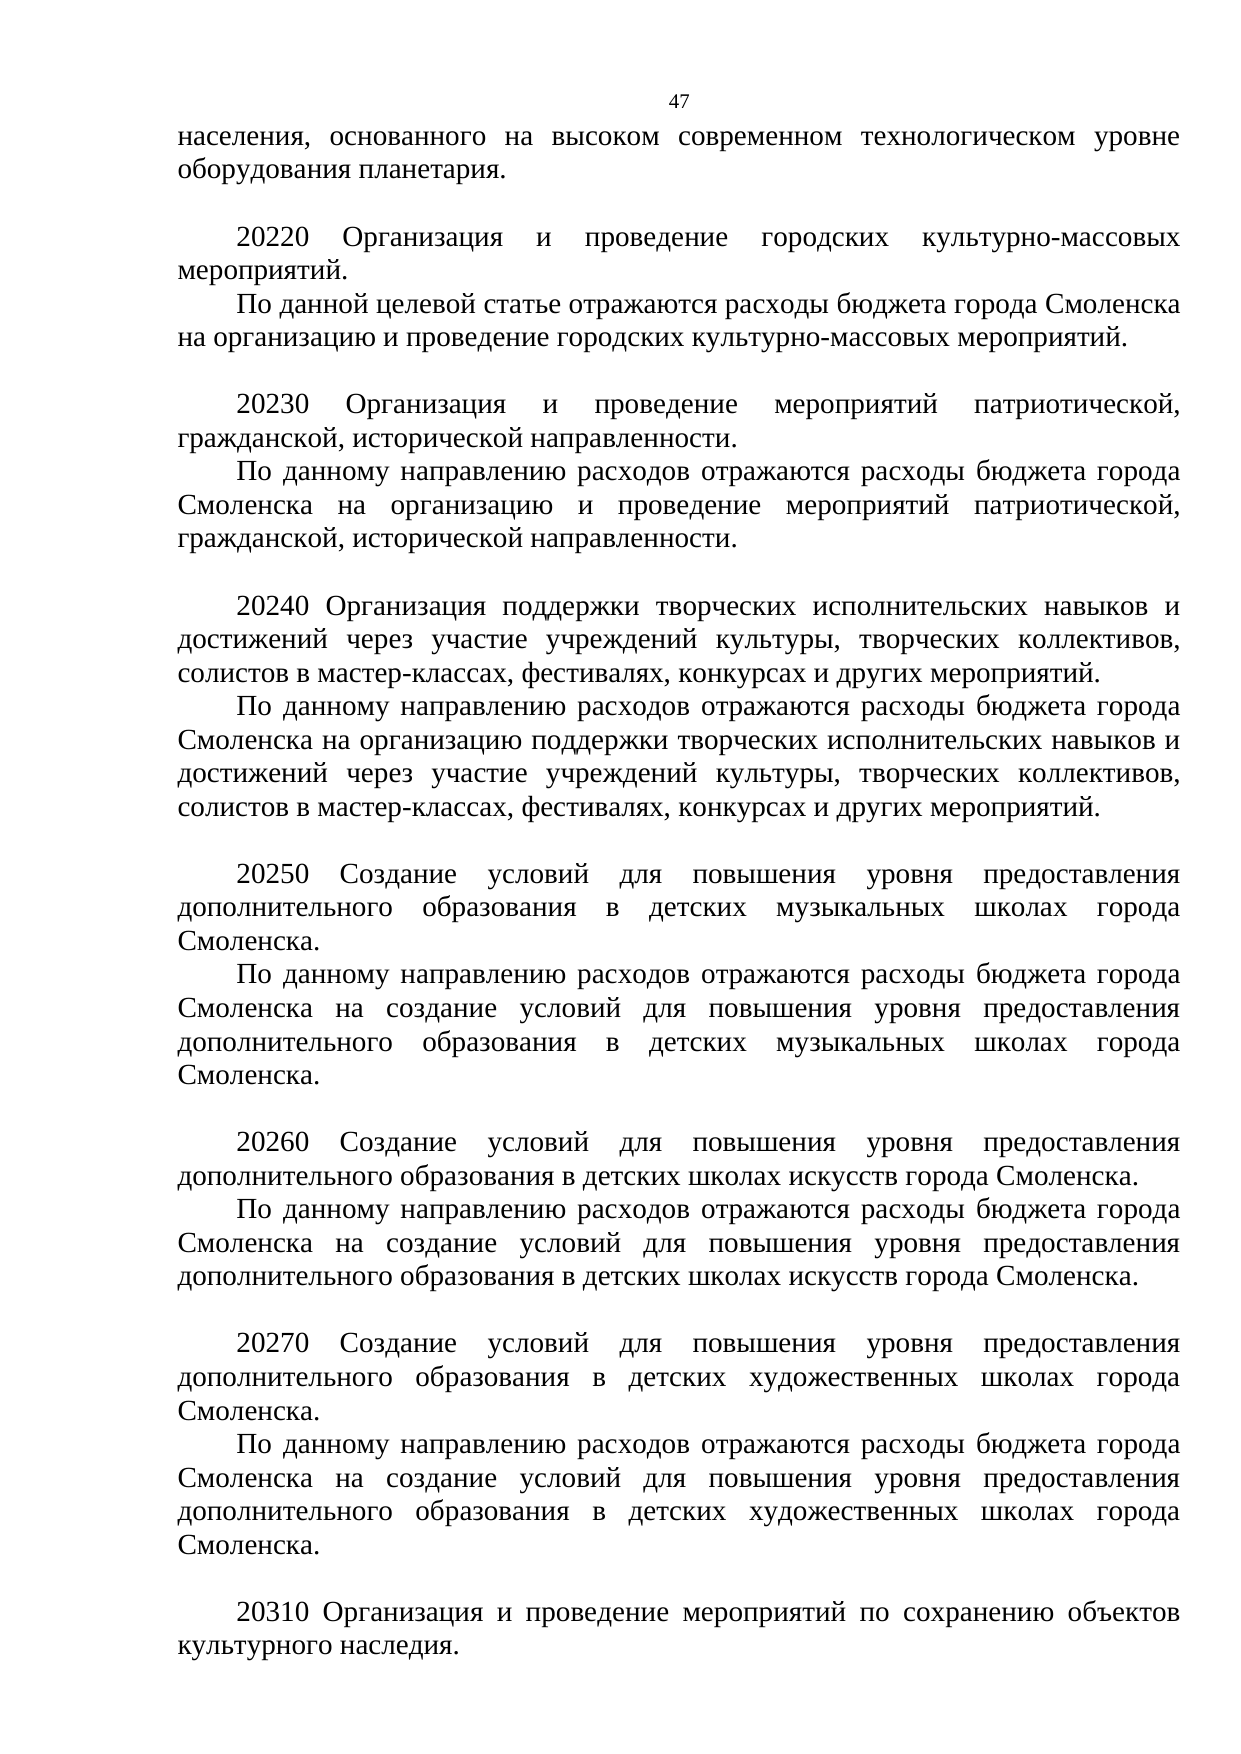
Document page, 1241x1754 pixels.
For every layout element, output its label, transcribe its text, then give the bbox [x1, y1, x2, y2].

text По данному направлению расходов отражаются расходы бюджета города Смоленска на организацию и проведение мероприятий патриотической, гражданской, исторической направленности. [177, 453, 1181, 554]
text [177, 118, 1181, 185]
text 20270 Создание условий для повышения уровня предоставления дополнительного образования в детских художественных школах города Смоленска. [177, 1326, 1181, 1426]
text 20260 Создание условий для повышения уровня предоставления дополнительного образования в детских школах искусств города Смоленска. [177, 1124, 1181, 1191]
text 20310 Организация и проведение мероприятий по сохранению объектов культурного наследия. [177, 1594, 1181, 1661]
text 20220 Организация и проведение городских культурно-массовых мероприятий. [177, 219, 1181, 286]
text 20230 Организация и проведение мероприятий патриотической, гражданской, исторической направленности. [177, 386, 1181, 453]
text По данному направлению расходов отражаются расходы бюджета города Смоленска на организацию поддержки творческих исполнительских навыков и достижений через участие учреждений культуры, творческих коллективов, солистов в мастер-классах, фестивалях, конкурсах и других мероприятий. [177, 688, 1181, 822]
text По данному направлению расходов отражаются расходы бюджета города Смоленска на создание условий для повышения уровня предоставления дополнительного образования в детских музыкальных школах города Смоленска. [177, 957, 1181, 1091]
text По данной целевой статье отражаются расходы бюджета города Смоленска на организацию и проведение городских культурно-массовых мероприятий. [177, 286, 1181, 353]
text 20250 Создание условий для повышения уровня предоставления дополнительного образования в детских музыкальных школах города Смоленска. [177, 856, 1181, 957]
text 20240 Организация поддержки творческих исполнительских навыков и достижений через участие учреждений культуры, творческих коллективов, солистов в мастер-классах, фестивалях, конкурсах и других мероприятий. [177, 588, 1181, 688]
text По данному направлению расходов отражаются расходы бюджета города Смоленска на создание условий для повышения уровня предоставления дополнительного образования в детских школах искусств города Смоленска. [177, 1191, 1181, 1292]
text По данному направлению расходов отражаются расходы бюджета города Смоленска на создание условий для повышения уровня предоставления дополнительного образования в детских художественных школах города Смоленска. [177, 1426, 1181, 1560]
